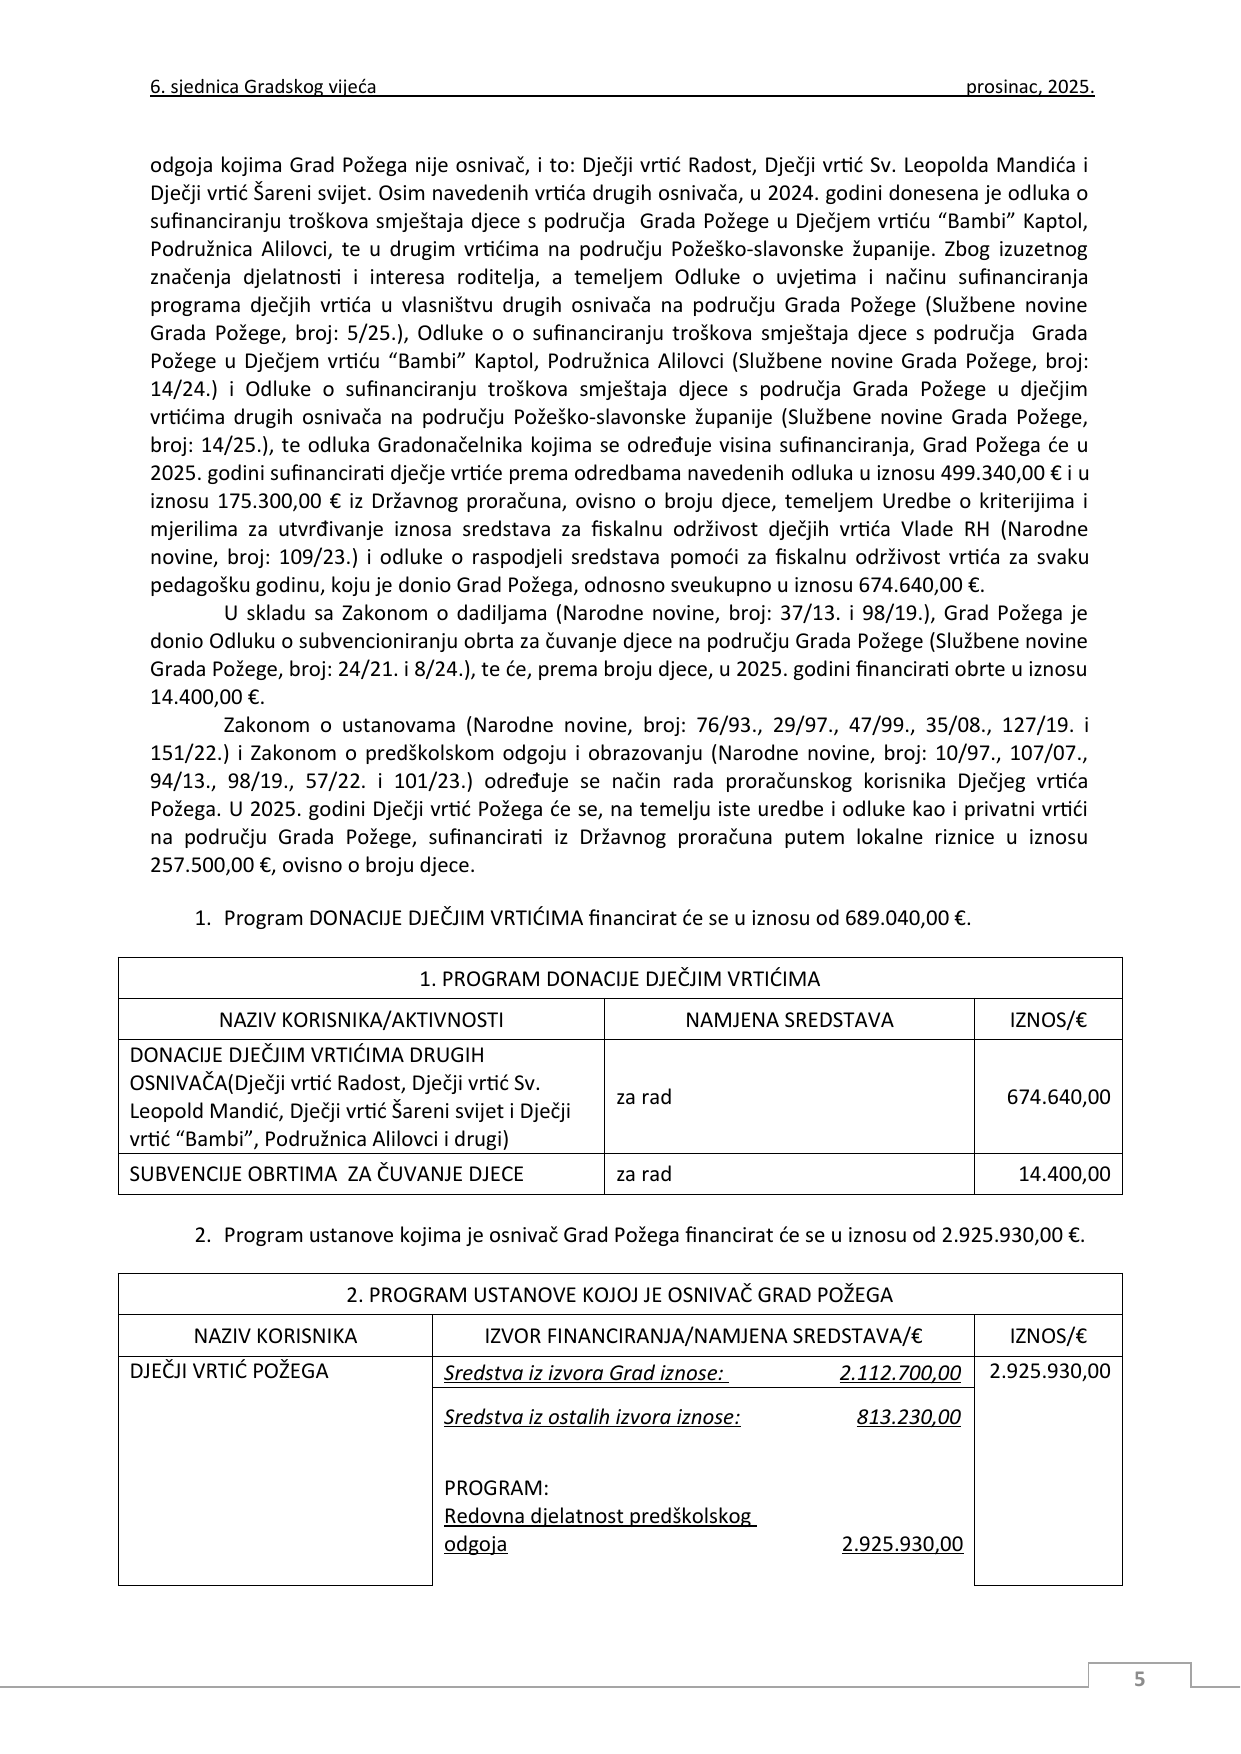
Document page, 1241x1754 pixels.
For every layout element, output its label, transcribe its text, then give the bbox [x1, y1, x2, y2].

table_cell DJEČJI VRTIĆ POŽEGA [119, 1357, 432, 1585]
table_cell 2.925.930,00 [975, 1357, 1122, 1585]
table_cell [433, 1444, 782, 1585]
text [150, 150, 1090, 598]
table_cell NAZIV KORISNIKA [119, 1315, 432, 1356]
table_cell 674.640,00 [975, 1040, 1122, 1152]
table_cell Sredstva iz ostalih izvora iznose: [433, 1388, 782, 1444]
table_cell IZNOS/€ [975, 999, 1122, 1039]
text 1. Program DONACIJE DJEČJIM VRTIĆIMA financirat će se u iznosu od 689.040,00 €. [150, 903, 1090, 932]
table_cell IZNOS/€ [975, 1315, 1122, 1356]
text U skladu sa Zakonom o dadiljama (Narodne novine, broj: 37/13. i 98/19.), Grad Požega je donio Odluku o subvencioniranju obrta za čuvanje djece na području Grada Požege (Službene novine Grada Požege, broj: 24/21. i 8/24.), te će, prema broju djece, u 2025. godini financirati obrte u iznosu 14.400,00 €. [150, 598, 1090, 710]
table_cell NAMJENA SREDSTAVA [605, 999, 974, 1039]
table_cell 2.112.700,00 [782, 1357, 974, 1387]
text Zakonom o ustanovama (Narodne novine, broj: 76/93., 29/97., 47/99., 35/08., 127/19. i 151/22.) i Zakonom o predškolskom odgoju i obrazovanju (Narodne novine, broj: 10/97., 107/07., 94/13., 98/19., 57/22. i 101/23.) određuje se način rada proračunskog korisnika Dječjeg vrtića Požega. U 2025. godini Dječji vrtić Požega će se, na temelju iste uredbe i odluke kao i privatni vrtići na području Grada Požege, sufinancirati iz Državnog proračuna putem lokalne riznice u iznosu 257.500,00 €, ovisno o broju djece. [150, 710, 1090, 878]
table_header 1. PROGRAM DONACIJE DJEČJIM VRTIĆIMA [119, 958, 1122, 998]
table_cell DONACIJE DJEČJIM VRTIĆIMA DRUGIH OSNIVAČA(Dječji vrtić Radost, Dječji vrtić Sv. Leopold Mandić, Dječji vrtić Šareni svijet i Dječji vrtić “Bambi”, Podružnica Alilovci i drugi) [119, 1040, 604, 1152]
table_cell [782, 1444, 974, 1585]
text 2. Program ustanove kojima je osnivač Grad Požega financirat će se u iznosu od 2.925.930,00 €. [150, 1220, 1090, 1248]
table_cell NAZIV KORISNIKA/AKTIVNOSTI [119, 999, 604, 1039]
table_cell IZVOR FINANCIRANJA/NAMJENA SREDSTAVA/€ [433, 1315, 974, 1356]
table_cell 14.400,00 [975, 1154, 1122, 1194]
table_cell za rad [605, 1154, 974, 1194]
table_cell Sredstva iz izvora Grad iznose: [433, 1357, 782, 1387]
table_cell za rad [605, 1040, 974, 1152]
table_cell SUBVENCIJE OBRTIMA ZA ČUVANJE DJECE [119, 1154, 604, 1194]
table_cell 813.230,00 [782, 1388, 974, 1444]
table_header 2. PROGRAM USTANOVE KOJOJ JE OSNIVAČ GRAD POŽEGA [119, 1274, 1122, 1314]
